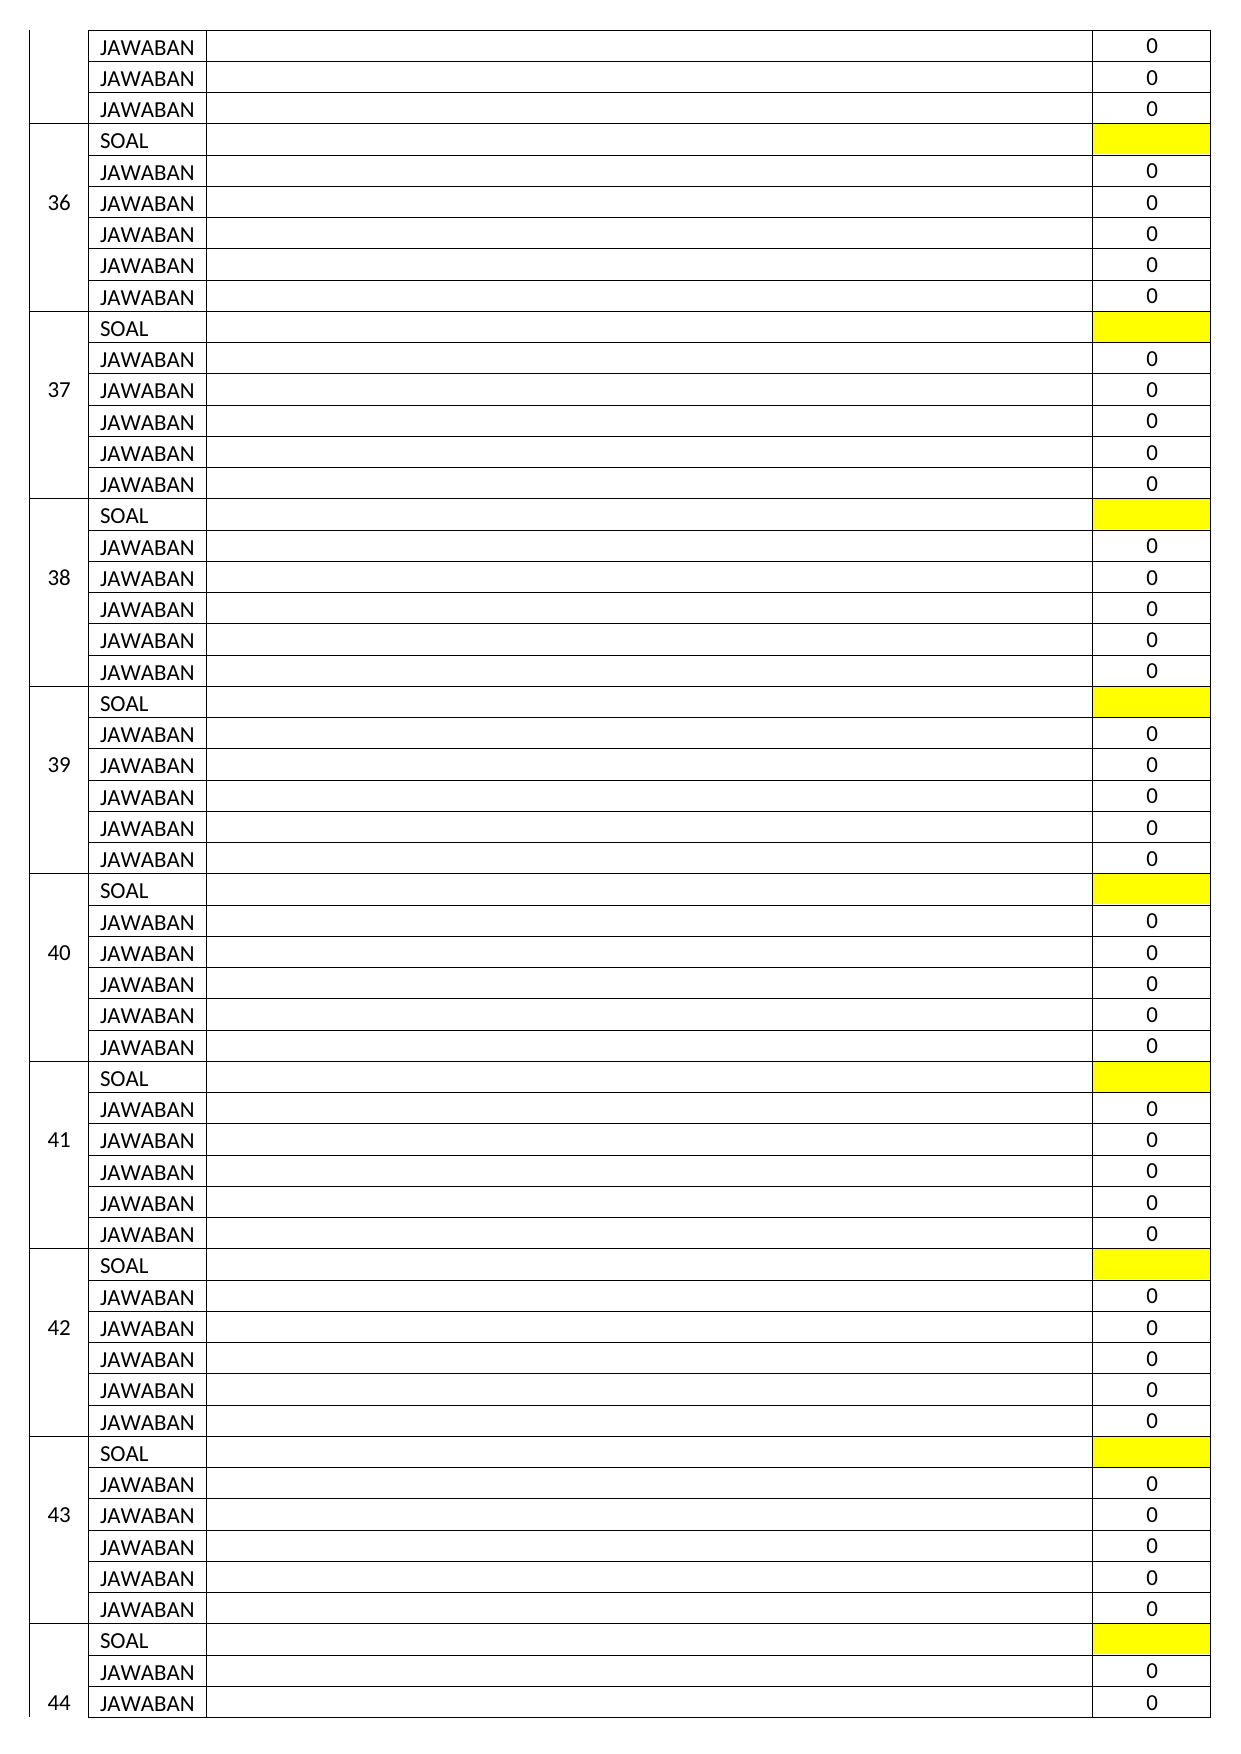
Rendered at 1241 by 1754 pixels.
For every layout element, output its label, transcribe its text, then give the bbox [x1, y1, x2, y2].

table_cell [207, 687, 1092, 717]
table_cell SOAL [89, 124, 206, 154]
table_cell JAWABAN [89, 1531, 206, 1561]
table_cell [207, 1187, 1092, 1217]
table_cell JAWABAN [89, 218, 206, 248]
table_cell [207, 593, 1092, 623]
table_cell 0 [1093, 843, 1210, 873]
table_cell [30, 405, 88, 436]
table_cell JAWABAN [89, 281, 206, 311]
table_cell JAWABAN [89, 1156, 206, 1186]
table_cell SOAL [89, 1062, 206, 1092]
table_cell [207, 1124, 1092, 1154]
table_cell [30, 499, 88, 529]
table_cell [30, 1342, 88, 1373]
table_cell JAWABAN [89, 1656, 206, 1686]
table_cell [1093, 874, 1210, 904]
table_cell JAWABAN [89, 1562, 206, 1592]
table_cell [207, 468, 1092, 498]
table_cell 38 [30, 561, 88, 592]
table_cell [30, 1280, 88, 1311]
table_cell [30, 1186, 88, 1217]
table_cell [207, 124, 1092, 154]
table_cell SOAL [89, 1249, 206, 1279]
table_cell 0 [1093, 812, 1210, 842]
table_cell [30, 155, 88, 186]
table_cell SOAL [89, 874, 206, 904]
table_cell SOAL [89, 1624, 206, 1654]
table_cell [30, 312, 88, 342]
table_cell [30, 1030, 88, 1061]
table_cell JAWABAN [89, 31, 206, 61]
table_cell [207, 531, 1092, 561]
table_cell [30, 280, 88, 311]
table_cell [30, 92, 88, 123]
table_cell 0 [1093, 624, 1210, 654]
table_cell JAWABAN [89, 343, 206, 373]
table_cell [207, 749, 1092, 779]
table_cell [30, 1624, 88, 1654]
table_cell 0 [1093, 749, 1210, 779]
table_cell [30, 467, 88, 498]
table_cell [30, 717, 88, 748]
table_cell [207, 406, 1092, 436]
table_cell [30, 1217, 88, 1248]
table_cell 0 [1093, 1687, 1210, 1717]
table_cell 0 [1093, 1343, 1210, 1373]
table_cell 0 [1093, 1031, 1210, 1061]
table_cell JAWABAN [89, 93, 206, 123]
table_cell 0 [1093, 1281, 1210, 1311]
table_cell 0 [1093, 593, 1210, 623]
table_cell 0 [1093, 906, 1210, 936]
table_cell [207, 1593, 1092, 1623]
table_cell JAWABAN [89, 999, 206, 1029]
table_cell 39 [30, 748, 88, 779]
table_cell [207, 937, 1092, 967]
table_cell JAWABAN [89, 1406, 206, 1436]
table_cell JAWABAN [89, 156, 206, 186]
table_cell [30, 905, 88, 936]
table_cell 0 [1093, 249, 1210, 279]
table_cell [207, 343, 1092, 373]
table_cell [207, 656, 1092, 686]
table_cell [207, 1437, 1092, 1467]
table_cell 36 [30, 186, 88, 217]
table_cell SOAL [89, 1437, 206, 1467]
table_cell JAWABAN [89, 781, 206, 811]
table_cell 0 [1093, 937, 1210, 967]
table_cell JAWABAN [89, 1124, 206, 1154]
table_cell JAWABAN [89, 406, 206, 436]
table_cell [30, 687, 88, 717]
table_cell [207, 1624, 1092, 1654]
table_cell 0 [1093, 31, 1210, 61]
table_cell [207, 1343, 1092, 1373]
table_cell JAWABAN [89, 906, 206, 936]
table_cell [207, 1562, 1092, 1592]
table_cell [207, 1374, 1092, 1404]
table_cell JAWABAN [89, 656, 206, 686]
table_cell [30, 1561, 88, 1592]
table_cell [30, 436, 88, 467]
table_cell 0 [1093, 374, 1210, 404]
table_cell 0 [1093, 1374, 1210, 1404]
table_cell 0 [1093, 1093, 1210, 1123]
table_cell [207, 437, 1092, 467]
table_cell [207, 1406, 1092, 1436]
table_cell [207, 812, 1092, 842]
table_cell [30, 1592, 88, 1623]
table_cell JAWABAN [89, 593, 206, 623]
table_cell [30, 1155, 88, 1186]
table_cell 0 [1093, 437, 1210, 467]
table_cell 0 [1093, 1312, 1210, 1342]
table_cell JAWABAN [89, 968, 206, 998]
table_cell JAWABAN [89, 62, 206, 92]
table_cell [30, 1092, 88, 1123]
table_cell 43 [30, 1498, 88, 1529]
table_cell [30, 530, 88, 561]
table_cell [207, 874, 1092, 904]
table_cell [207, 249, 1092, 279]
table_cell [207, 718, 1092, 748]
table_cell [207, 562, 1092, 592]
table_cell [207, 1499, 1092, 1529]
table_cell [30, 1249, 88, 1279]
table_cell JAWABAN [89, 1312, 206, 1342]
table_cell JAWABAN [89, 1468, 206, 1498]
table_cell [207, 374, 1092, 404]
table_cell [30, 842, 88, 873]
table_cell JAWABAN [89, 843, 206, 873]
table_cell [207, 1656, 1092, 1686]
table_cell [207, 1093, 1092, 1123]
table_cell JAWABAN [89, 1343, 206, 1373]
table_cell [30, 1405, 88, 1436]
table_cell 0 [1093, 531, 1210, 561]
table_cell JAWABAN [89, 1187, 206, 1217]
table_cell JAWABAN [89, 1218, 206, 1248]
table_cell 0 [1093, 343, 1210, 373]
table_cell [207, 312, 1092, 342]
table_cell [207, 1031, 1092, 1061]
table_cell JAWABAN [89, 1593, 206, 1623]
table_cell 0 [1093, 1218, 1210, 1248]
table_cell 0 [1093, 187, 1210, 217]
table_cell 0 [1093, 281, 1210, 311]
table_cell JAWABAN [89, 437, 206, 467]
table_cell [207, 93, 1092, 123]
table_cell [207, 31, 1092, 61]
table_cell 0 [1093, 218, 1210, 248]
table_cell [30, 967, 88, 998]
table_cell 0 [1093, 562, 1210, 592]
table_cell [30, 1062, 88, 1092]
table_cell [30, 248, 88, 279]
table_cell [207, 281, 1092, 311]
table_cell 0 [1093, 1562, 1210, 1592]
table_cell [207, 624, 1092, 654]
table_cell [207, 1687, 1092, 1717]
table_cell [207, 906, 1092, 936]
table_cell [30, 1467, 88, 1498]
table_cell [207, 1249, 1092, 1279]
table_cell [207, 62, 1092, 92]
table_cell [207, 1218, 1092, 1248]
table_cell SOAL [89, 312, 206, 342]
table_cell [30, 592, 88, 623]
table_cell [30, 61, 88, 92]
table_cell [207, 781, 1092, 811]
table_cell [207, 1156, 1092, 1186]
table_cell JAWABAN [89, 749, 206, 779]
table_cell [30, 30, 88, 61]
table_cell [207, 1531, 1092, 1561]
table_cell JAWABAN [89, 531, 206, 561]
table_cell JAWABAN [89, 718, 206, 748]
table_cell 0 [1093, 1593, 1210, 1623]
table_cell JAWABAN [89, 1281, 206, 1311]
table_cell SOAL [89, 687, 206, 717]
table_cell JAWABAN [89, 1374, 206, 1404]
table_cell [1093, 687, 1210, 717]
table_cell [1093, 1437, 1210, 1467]
table_cell 40 [30, 936, 88, 967]
table_cell [207, 218, 1092, 248]
table_cell [207, 1468, 1092, 1498]
table_cell [207, 968, 1092, 998]
table_cell 0 [1093, 468, 1210, 498]
table_cell 0 [1093, 968, 1210, 998]
table_cell 0 [1093, 1531, 1210, 1561]
table_cell [30, 811, 88, 842]
table_cell [207, 499, 1092, 529]
table_cell SOAL [89, 499, 206, 529]
table_cell [207, 999, 1092, 1029]
table_cell 0 [1093, 718, 1210, 748]
table_cell JAWABAN [89, 812, 206, 842]
table_cell JAWABAN [89, 624, 206, 654]
table_cell JAWABAN [89, 1093, 206, 1123]
table_cell 0 [1093, 406, 1210, 436]
table_cell 0 [1093, 999, 1210, 1029]
table_cell 0 [1093, 1468, 1210, 1498]
table_cell [30, 124, 88, 154]
table_cell [207, 156, 1092, 186]
table_cell 44 [30, 1686, 88, 1717]
table_cell [1093, 1249, 1210, 1279]
table_cell 0 [1093, 1124, 1210, 1154]
table_cell JAWABAN [89, 249, 206, 279]
table_cell 0 [1093, 656, 1210, 686]
table_cell JAWABAN [89, 374, 206, 404]
table_cell [30, 1530, 88, 1561]
table_cell 0 [1093, 62, 1210, 92]
table_cell [207, 1312, 1092, 1342]
table_cell [207, 843, 1092, 873]
table_cell [1093, 499, 1210, 529]
table_cell 0 [1093, 93, 1210, 123]
table_cell [207, 1062, 1092, 1092]
table_cell JAWABAN [89, 468, 206, 498]
table_cell JAWABAN [89, 187, 206, 217]
table_cell [1093, 1062, 1210, 1092]
table_cell 37 [30, 373, 88, 404]
table_cell 42 [30, 1311, 88, 1342]
table_cell JAWABAN [89, 1031, 206, 1061]
table_cell 0 [1093, 1406, 1210, 1436]
table_cell 0 [1093, 1499, 1210, 1529]
table_cell 0 [1093, 1187, 1210, 1217]
table_cell [30, 342, 88, 373]
table_cell [30, 1373, 88, 1404]
table_cell [30, 1437, 88, 1467]
table_cell [1093, 124, 1210, 154]
table_cell [1093, 1624, 1210, 1654]
table_cell 0 [1093, 156, 1210, 186]
table_cell [1093, 312, 1210, 342]
table_cell [30, 217, 88, 248]
table_cell 0 [1093, 1156, 1210, 1186]
table_cell JAWABAN [89, 1687, 206, 1717]
table_cell [30, 874, 88, 904]
table_cell [30, 623, 88, 654]
table_cell [30, 655, 88, 686]
table_cell 41 [30, 1123, 88, 1154]
table_cell [30, 780, 88, 811]
table_cell [30, 998, 88, 1029]
table_cell JAWABAN [89, 562, 206, 592]
table_cell [207, 1281, 1092, 1311]
table_cell JAWABAN [89, 937, 206, 967]
table_cell [30, 1655, 88, 1686]
table_cell 0 [1093, 1656, 1210, 1686]
table_cell JAWABAN [89, 1499, 206, 1529]
table_cell [207, 187, 1092, 217]
table_cell 0 [1093, 781, 1210, 811]
